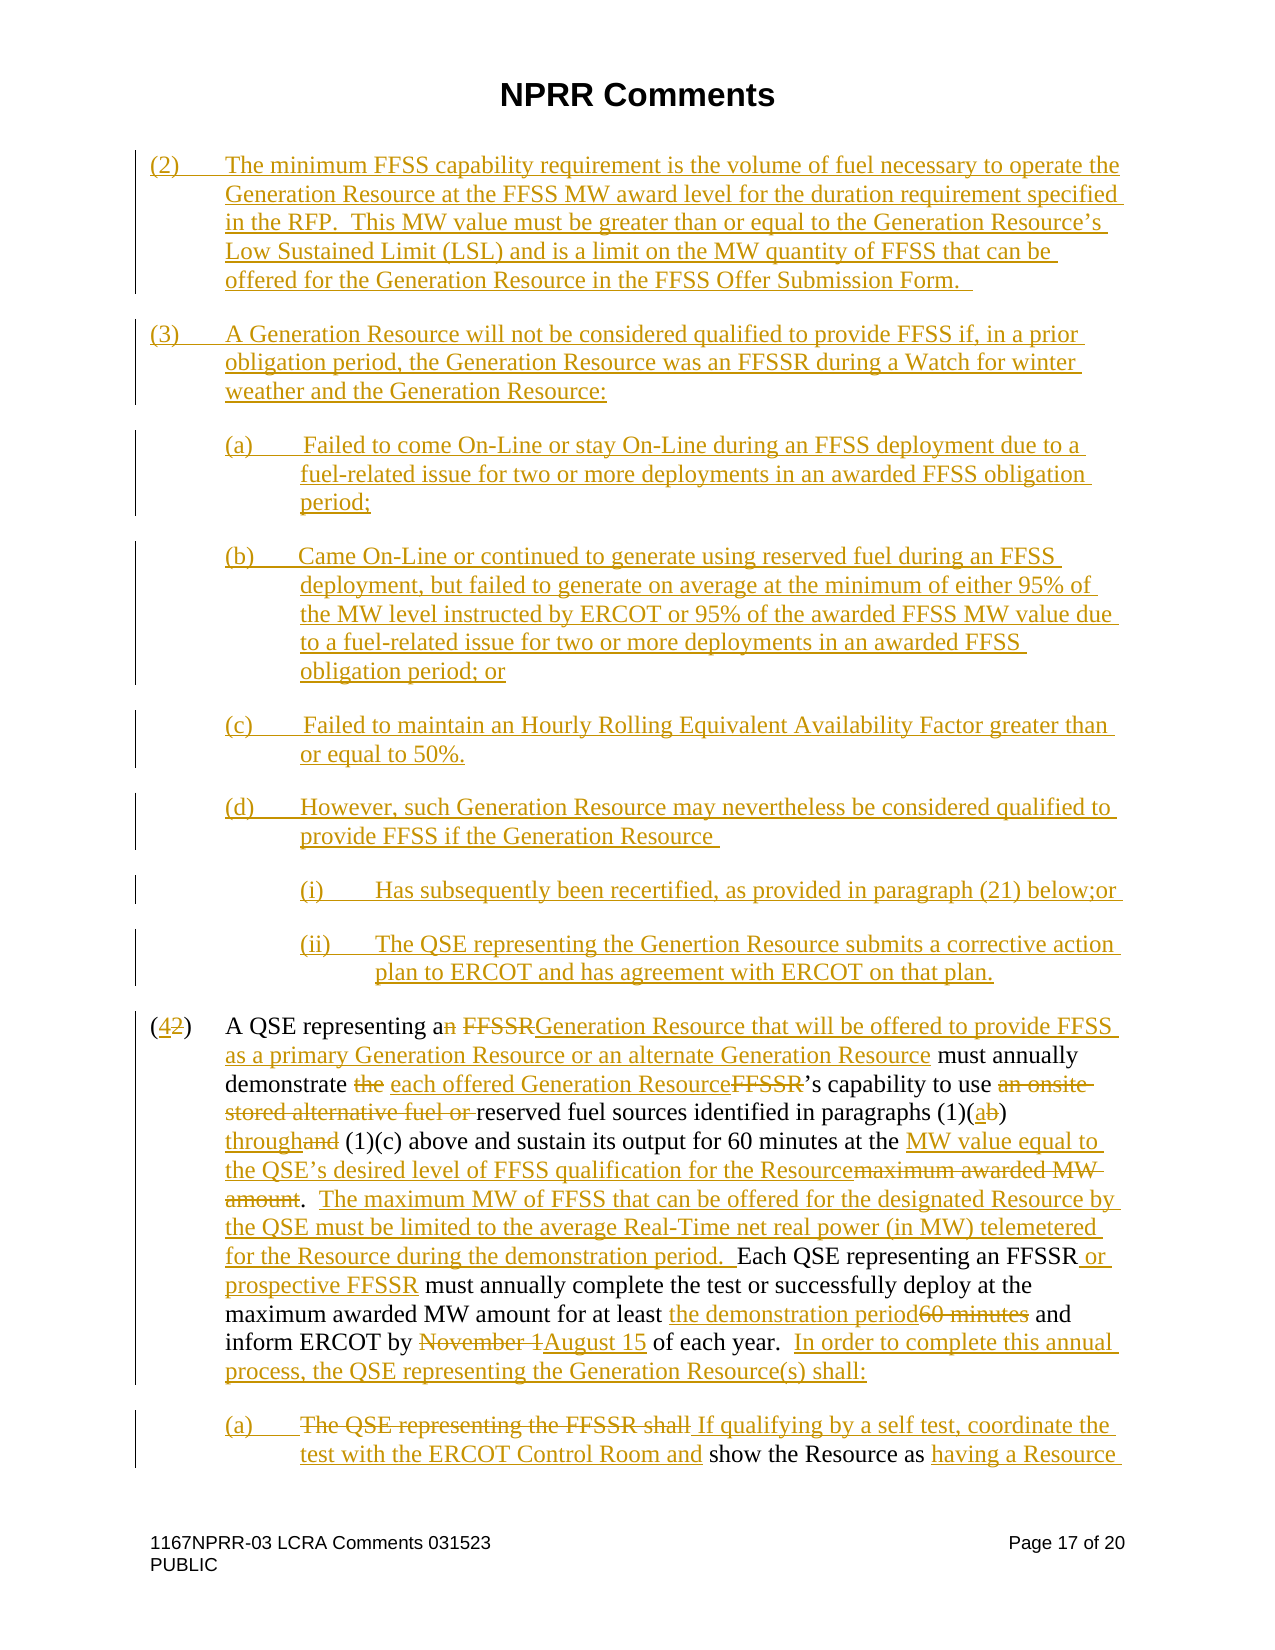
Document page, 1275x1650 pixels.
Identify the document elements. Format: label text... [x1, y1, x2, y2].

text () A QSE representing a must annually demonstrate ’s capability to use reserved fuel sources identified in paragraphs (1)() (1)(c) above and sustain its output for 60 minutes at the . Each QSE representing an FFSSR must annually complete the test or successfully deploy at the maximum awarded MW amount for at least and inform ERCOT by of each year. [150, 1011, 1125, 1385]
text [225, 1410, 1125, 1467]
